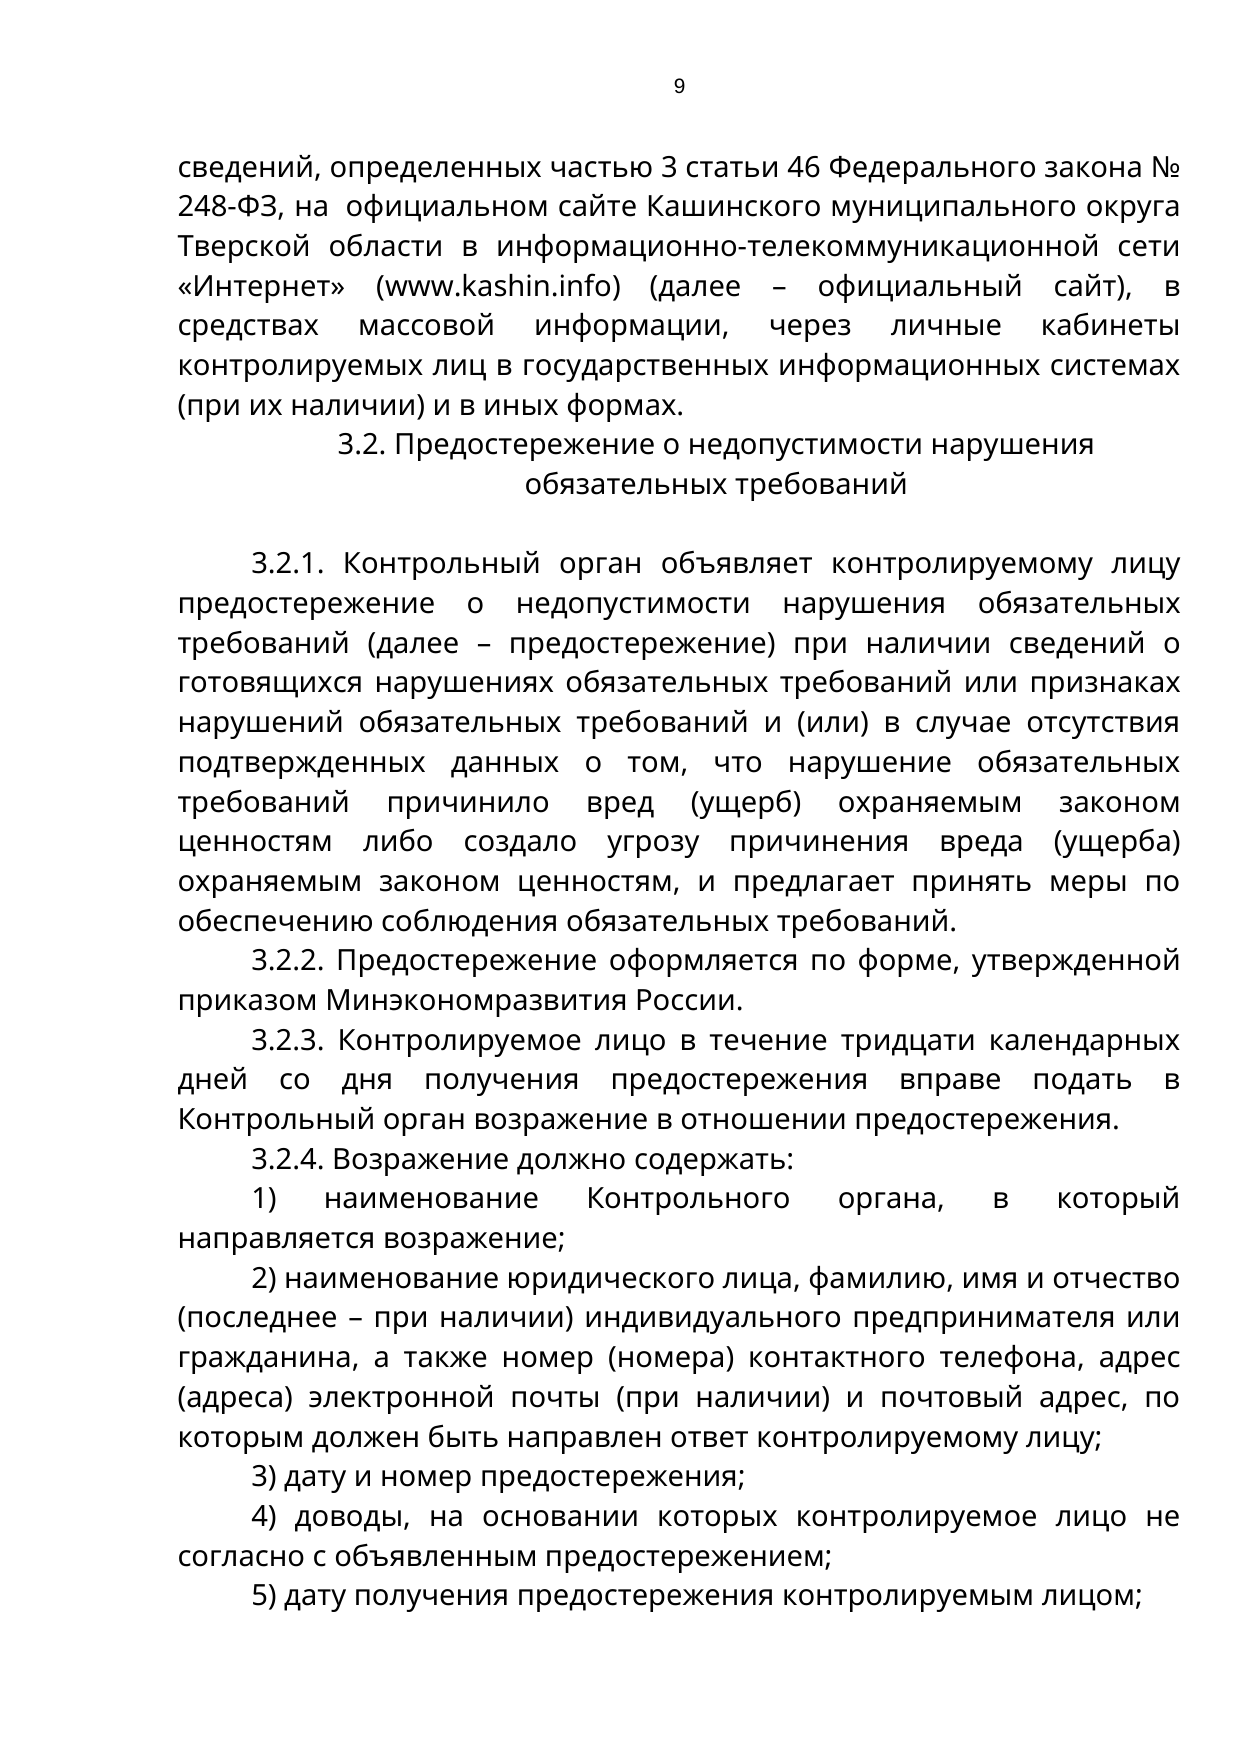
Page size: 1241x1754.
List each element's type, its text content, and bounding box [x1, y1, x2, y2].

text 3.2.3. Контролируемое лицо в течение тридцати календарных дней со дня получения предостережения вправе подать в Контрольный орган возражение в отношении предостережения. [177, 1019, 1181, 1138]
text 3.2. Предостережение о недопустимости нарушения [177, 424, 1181, 463]
text 2) наименование юридического лица, фамилию, имя и отчество (последнее – при наличии) индивидуального предпринимателя или гражданина, а также номер (номера) контактного телефона, адрес (адреса) электронной почты (при наличии) и почтовый адрес, по которым должен быть направлен ответ контролируемому лицу; [177, 1257, 1181, 1456]
text 4) доводы, на основании которых контролируемое лицо не согласно с объявленным предостережением; [177, 1495, 1181, 1574]
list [177, 146, 1181, 424]
list 3.2.1. Контрольный орган объявляет контролируемому лицу предостережение о недопустимости нарушения обязательных требований (далее – предостережение) при наличии сведений о готовящихся нарушениях обязательных требований или признаках нарушений обязательных требований и (или) в случае отсутствия подтвержденных данных о том, что нарушение обязательных требований причинило вред (ущерб) охраняемым законом ценностям либо создало угрозу причинения вреда (ущерба) охраняемым законом ценностям, и предлагает принять меры по обеспечению соблюдения обязательных требований. [177, 543, 1181, 939]
text 3.2.4. Возражение должно содержать: [177, 1138, 1181, 1178]
text 1) наименование Контрольного органа, в который направляется возражение; [177, 1178, 1181, 1257]
list 3.2.2. Предостережение оформляется по форме, утвержденной приказом Минэкономразвития России. [177, 939, 1181, 1019]
text обязательных требований [177, 463, 1181, 503]
text 5) дату получения предостережения контролируемым лицом; [177, 1574, 1181, 1614]
text 3) дату и номер предостережения; [177, 1456, 1181, 1495]
